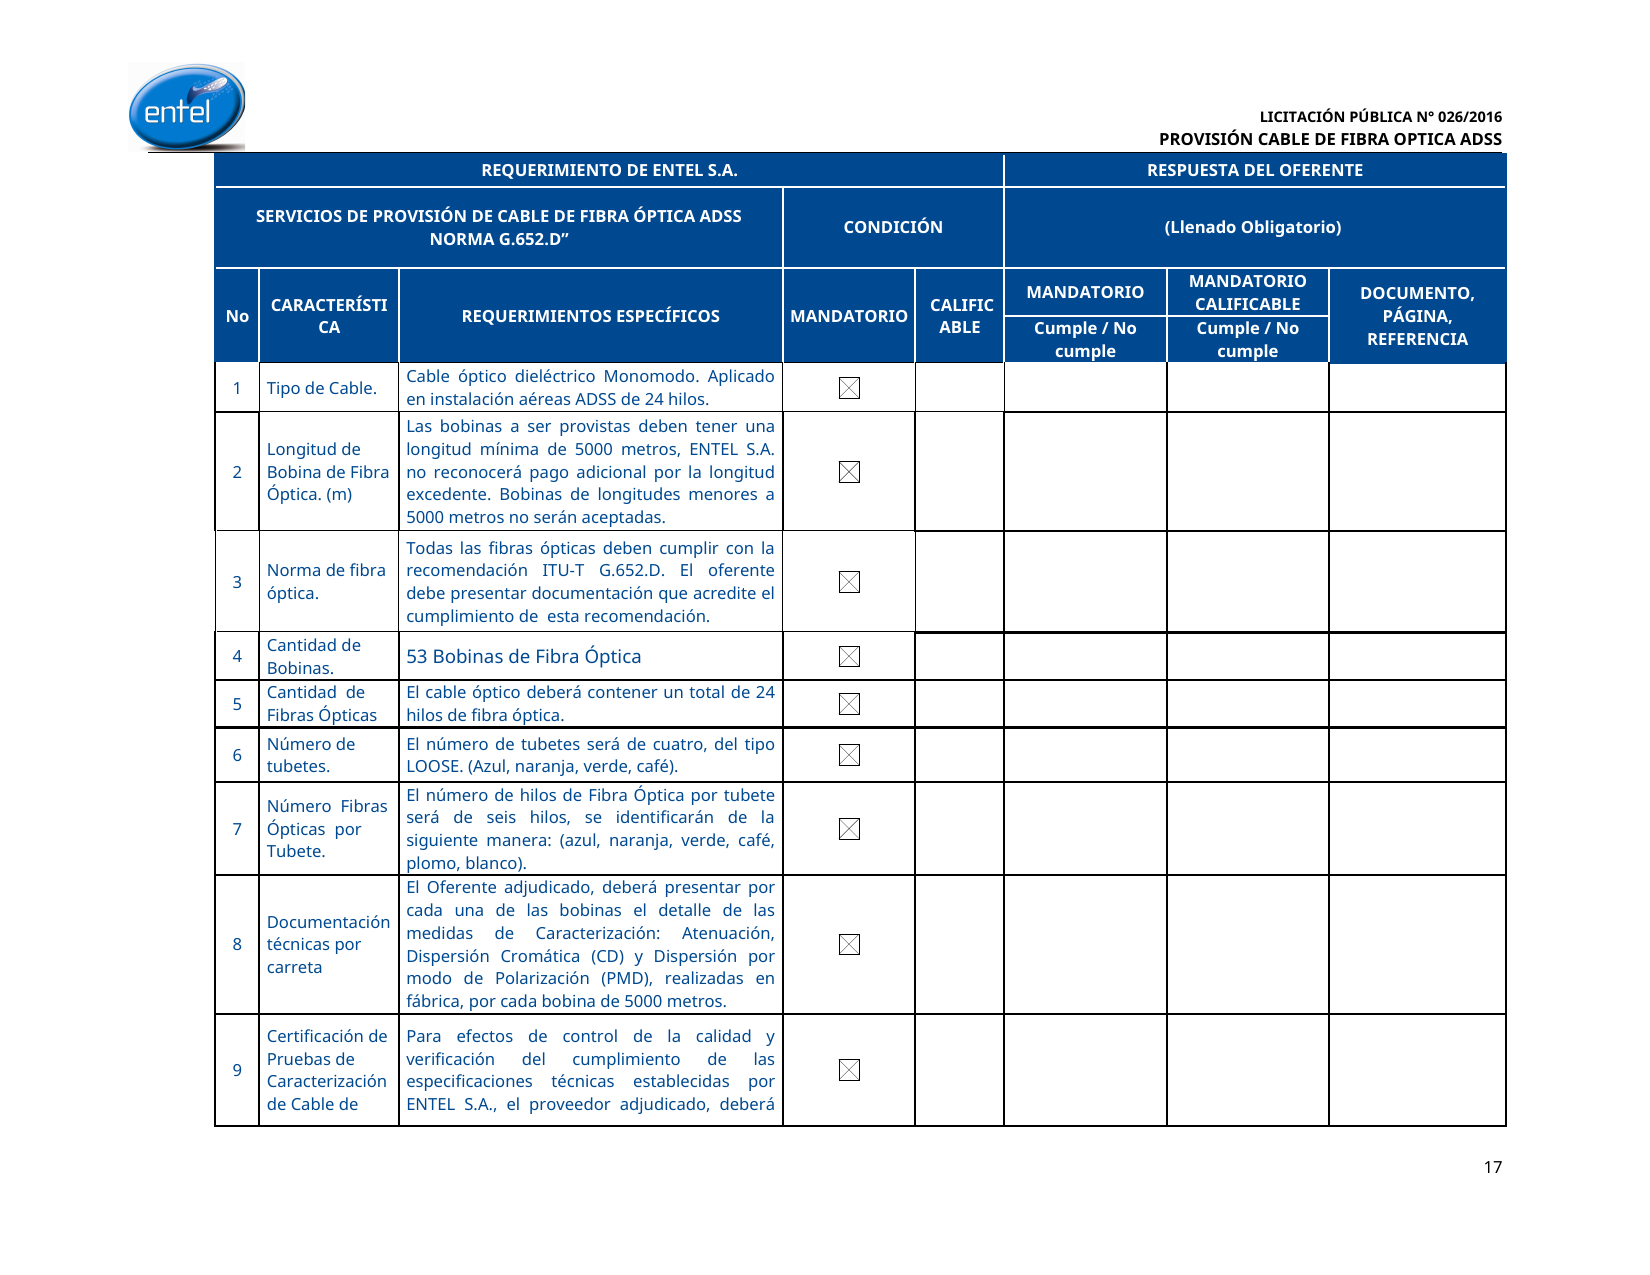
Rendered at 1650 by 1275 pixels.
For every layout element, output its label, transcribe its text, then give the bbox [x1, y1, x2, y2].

table_cell CONDICIÓN [784, 188, 1003, 267]
table_cell [916, 412, 1003, 530]
table_cell El Oferente adjudicado, deberá presentar por cada una de las bobinas el detalle de las medidas de Caracterización: Atenuación, Dispersión Cromática (CD) y Dispersión por modo de Polarización (PMD), realizadas en fábrica, por cada bobina de 5000 metros. [400, 876, 782, 1012]
table_cell [1005, 413, 1166, 530]
picture [128, 62, 246, 152]
table_cell [784, 729, 914, 781]
table_cell El número de tubetes será de cuatro, del tipo LOOSE. (Azul, naranja, verde, café). [400, 729, 782, 781]
table_cell Número Fibras Ópticas por Tubete. [260, 783, 398, 874]
table_cell Cumple / No cumple [1005, 317, 1166, 362]
table_cell [1168, 634, 1328, 679]
table_cell [784, 783, 914, 874]
table_cell 8 [216, 876, 258, 1012]
table_cell CARACTERÍSTICA [260, 269, 398, 362]
table_cell [1005, 1015, 1166, 1125]
table_cell [1330, 532, 1505, 631]
table_cell [916, 634, 1003, 679]
table_cell [1005, 783, 1166, 874]
table_cell 6 [216, 729, 258, 781]
table_cell El número de hilos de Fibra Óptica por tubete será de seis hilos, se identificarán de la siguiente manera: (azul, naranja, verde, café, plomo, blanco). [400, 783, 782, 874]
table_cell Cumple / No cumple [1168, 317, 1328, 362]
table_cell [1005, 634, 1166, 679]
table_cell [1168, 1015, 1328, 1125]
table_cell 4 [216, 632, 258, 679]
table_cell [1005, 729, 1166, 781]
table_cell Número de tubetes. [260, 729, 398, 781]
table_cell MANDATORIO [1005, 269, 1166, 315]
table_cell [916, 681, 1003, 726]
table_cell [1330, 876, 1505, 1012]
table_cell [1330, 681, 1505, 726]
table_header REQUERIMIENTO DE ENTEL S.A. [216, 155, 1003, 186]
table_cell (Llenado Obligatorio) [1005, 188, 1505, 267]
table_cell CALIFICABLE [916, 269, 1003, 362]
table_cell [916, 729, 1003, 781]
table_cell [1005, 681, 1166, 726]
table_cell 1 [216, 364, 259, 411]
table_cell Longitud de Bobina de Fibra Óptica. (m) [260, 412, 398, 530]
table_cell [1330, 729, 1505, 781]
table_cell [916, 532, 1003, 631]
table_cell Todas las fibras ópticas deben cumplir con la recomendación ITU-T G.652.D. El oferente debe presentar documentación que acredite el cumplimiento de esta recomendación. [399, 531, 782, 631]
table_cell [1330, 634, 1505, 679]
table_cell [1168, 532, 1328, 631]
table_cell [784, 632, 914, 679]
table_cell Norma de fibra óptica. [260, 531, 398, 631]
table_cell [784, 412, 914, 530]
table_cell SERVICIOS DE PROVISIÓN DE CABLE DE FIBRA ÓPTICA ADSS NORMA G.652.D” [216, 188, 782, 267]
table_cell Documentación técnicas por carreta [260, 876, 398, 1012]
table_cell [1005, 876, 1166, 1012]
table_cell 53 Bobinas de Fibra Óptica [400, 632, 782, 679]
table_cell 2 [216, 413, 258, 530]
table_cell El cable óptico deberá contener un total de 24 hilos de fibra óptica. [400, 681, 782, 726]
table_cell [1168, 413, 1328, 530]
table_cell [1330, 413, 1505, 530]
table_cell REQUERIMIENTOS ESPECÍFICOS [400, 269, 782, 362]
table_cell Cantidad de Bobinas. [260, 632, 398, 679]
table_cell [783, 363, 915, 411]
table_cell [784, 876, 914, 1012]
table_cell [1168, 729, 1328, 781]
table_cell 3 [216, 531, 259, 631]
table_cell [1168, 783, 1328, 874]
table_cell MANDATORIO CALIFICABLE [1168, 269, 1328, 315]
table_cell [1005, 532, 1166, 631]
table_cell Certificación de Pruebas de Caracterización de Cable de Fibra Óptica [260, 1015, 398, 1125]
table_cell [1330, 783, 1505, 874]
table_cell [1330, 364, 1505, 411]
table_cell [784, 1015, 914, 1125]
table_cell 5 [216, 681, 258, 726]
table_cell Tipo de Cable. [260, 363, 398, 411]
table_cell Cable óptico dieléctrico Monomodo. Aplicado en instalación aéreas ADSS de 24 hilos. [399, 363, 782, 411]
table_cell Las bobinas a ser provistas deben tener una longitud mínima de 5000 metros, ENTEL S.A. no reconocerá pago adicional por la longitud excedente. Bobinas de longitudes menores a 5000 metros no serán aceptadas. [400, 412, 782, 530]
table_cell [784, 681, 914, 726]
table_cell [1168, 876, 1328, 1012]
table_cell Cantidad de Fibras Ópticas [260, 681, 398, 726]
table_cell [916, 783, 1003, 874]
table_cell [916, 1015, 1003, 1125]
table_cell [1168, 364, 1328, 411]
table_cell [783, 531, 915, 631]
table_cell MANDATORIO [784, 269, 914, 362]
table_cell 9 [216, 1015, 258, 1125]
table_cell [916, 363, 1004, 411]
table_cell [1168, 681, 1328, 726]
table_cell [1330, 1015, 1505, 1125]
table_header RESPUESTA DEL OFERENTE [1005, 155, 1505, 186]
table_cell [916, 876, 1003, 1012]
table_cell 7 [216, 783, 258, 874]
table_cell No [216, 269, 258, 362]
table_cell DOCUMENTO, PÁGINA, REFERENCIA [1330, 269, 1505, 362]
table_cell [1005, 364, 1166, 411]
